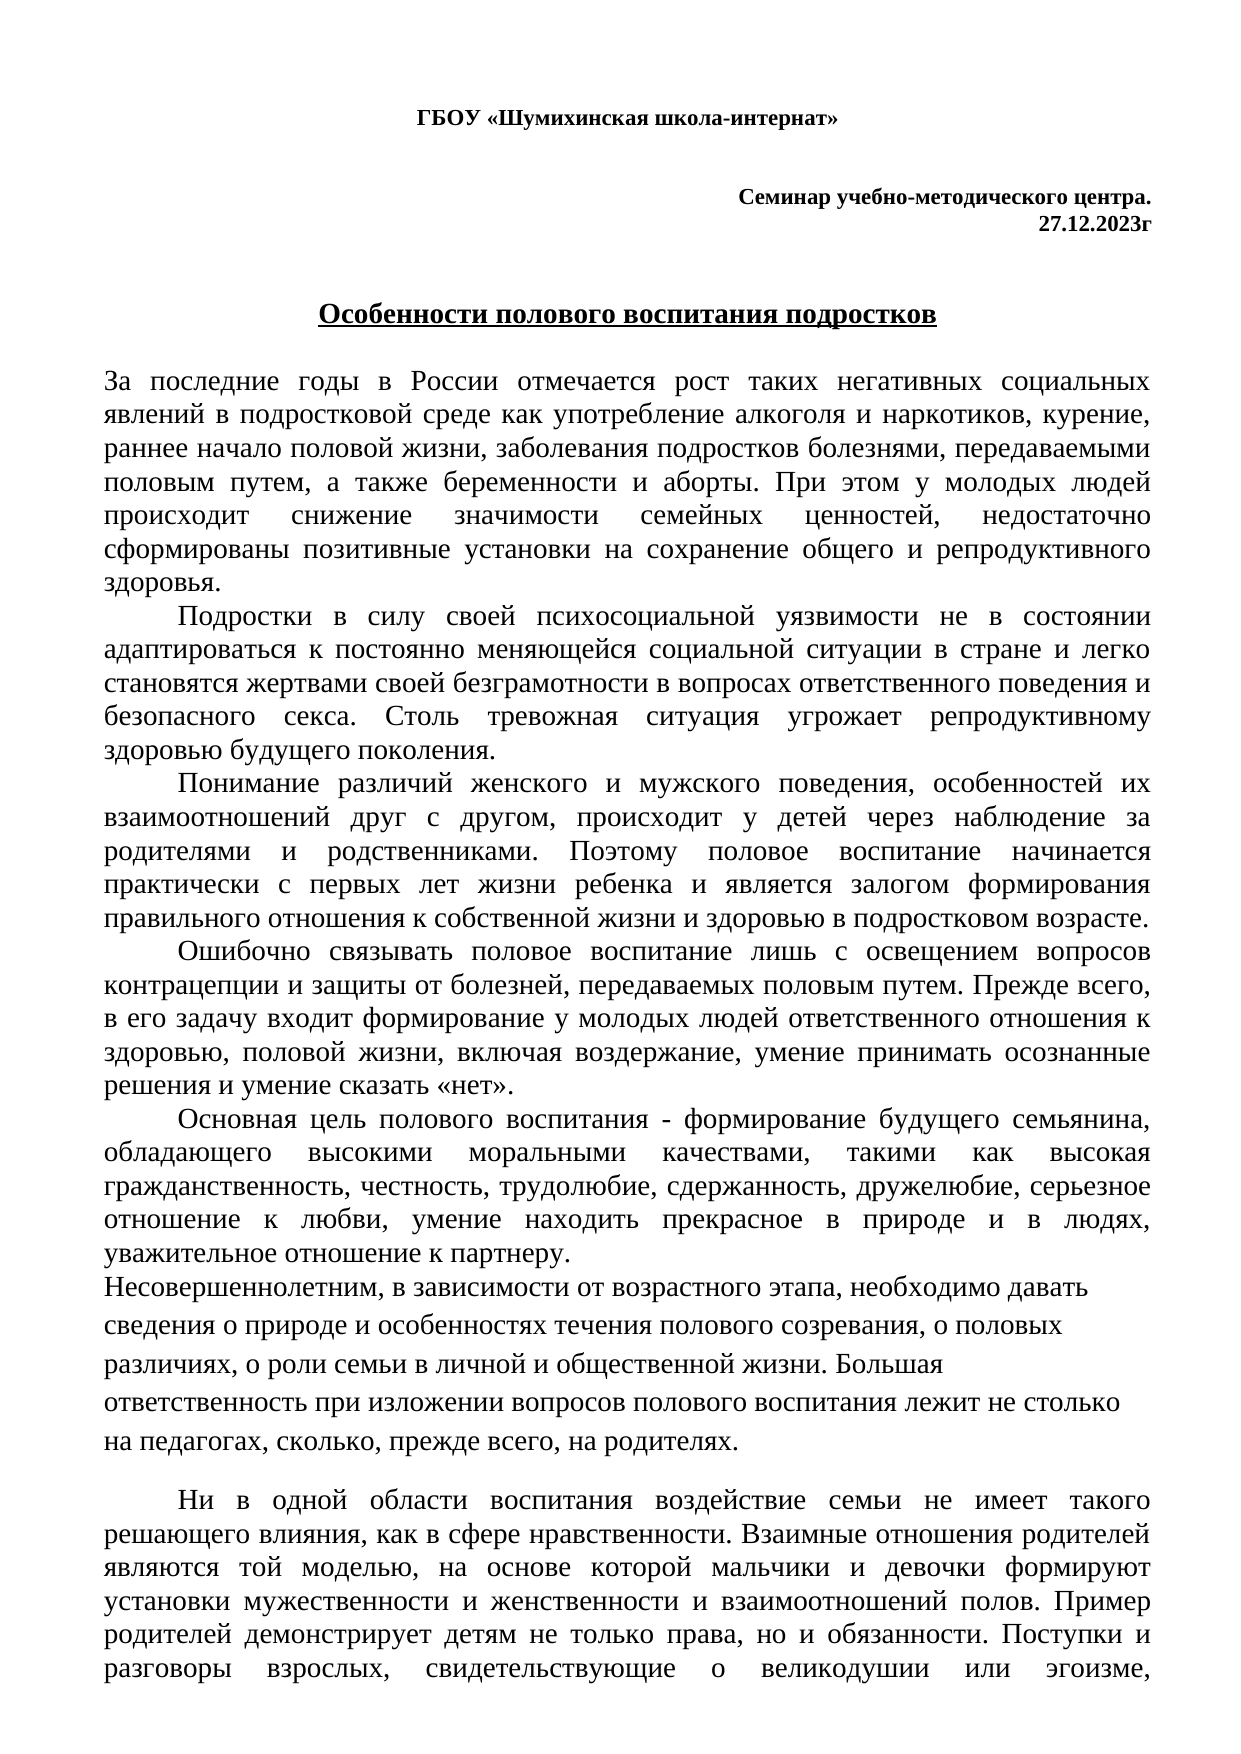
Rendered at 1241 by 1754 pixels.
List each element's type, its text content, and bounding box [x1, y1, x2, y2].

text Несовершеннолетним, в зависимости от возрастного этапа, необходимо давать сведения о природе и особенностях течения полового созревания, о половых различиях, о роли семьи в личной и общественной жизни. Большая ответственность при изложении вопросов полового воспитания лежит не столько на педагогах, сколько, прежде всего, на родителях. [103, 1269, 1152, 1456]
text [103, 1482, 1152, 1683]
text Особенности полового воспитания подростков [103, 296, 1152, 329]
text Ошибочно связывать половое воспитание лишь с освещением вопросов контрацепции и защиты от болезней, передаваемых половым путем. Прежде всего, в его задачу входит формирование у молодых людей ответственного отношения к здоровью, половой жизни, включая воздержание, умение принимать осознанные решения и умение сказать «нет». [103, 933, 1152, 1101]
text Основная цель полового воспитания - формирование будущего семьянина, обладающего высокими моральными качествами, такими как высокая гражданственность, честность, трудолюбие, сдержанность, дружелюбие, серьезное отношение к любви, умение находить прекрасное в природе и в людях, уважительное отношение к партнеру. [103, 1101, 1152, 1269]
text 27.12.2023г [103, 210, 1152, 236]
text Подростки в силу своей психосоциальной уязвимости не в состоянии адаптироваться к постоянно меняющейся социальной ситуации в стране и легко становятся жертвами своей безграмотности в вопросах ответственного поведения и безопасного секса. Столь тревожная ситуация угрожает репродуктивному здоровью будущего поколения. [103, 598, 1152, 766]
text За последние годы в России отмечается рост таких негативных социальных явлений в подростковой среде как употребление алкоголя и наркотиков, курение, раннее начало половой жизни, заболевания подростков болезнями, передаваемыми половым путем, а также беременности и аборты. При этом у молодых людей происходит снижение значимости семейных ценностей, недостаточно сформированы позитивные установки на сохранение общего и репродуктивного здоровья. [103, 363, 1152, 598]
text Понимание различий женского и мужского поведения, особенностей их взаимоотношений друг с другом, происходит у детей через наблюдение за родителями и родственниками. Поэтому половое воспитание начинается практически с первых лет жизни ребенка и является залогом формирования правильного отношения к собственной жизни и здоровью в подростковом возрасте. [103, 766, 1152, 933]
text ГБОУ «Шумихинская школа-интернат» [103, 104, 1152, 131]
text Семинар учебно-методического центра. [103, 183, 1152, 210]
